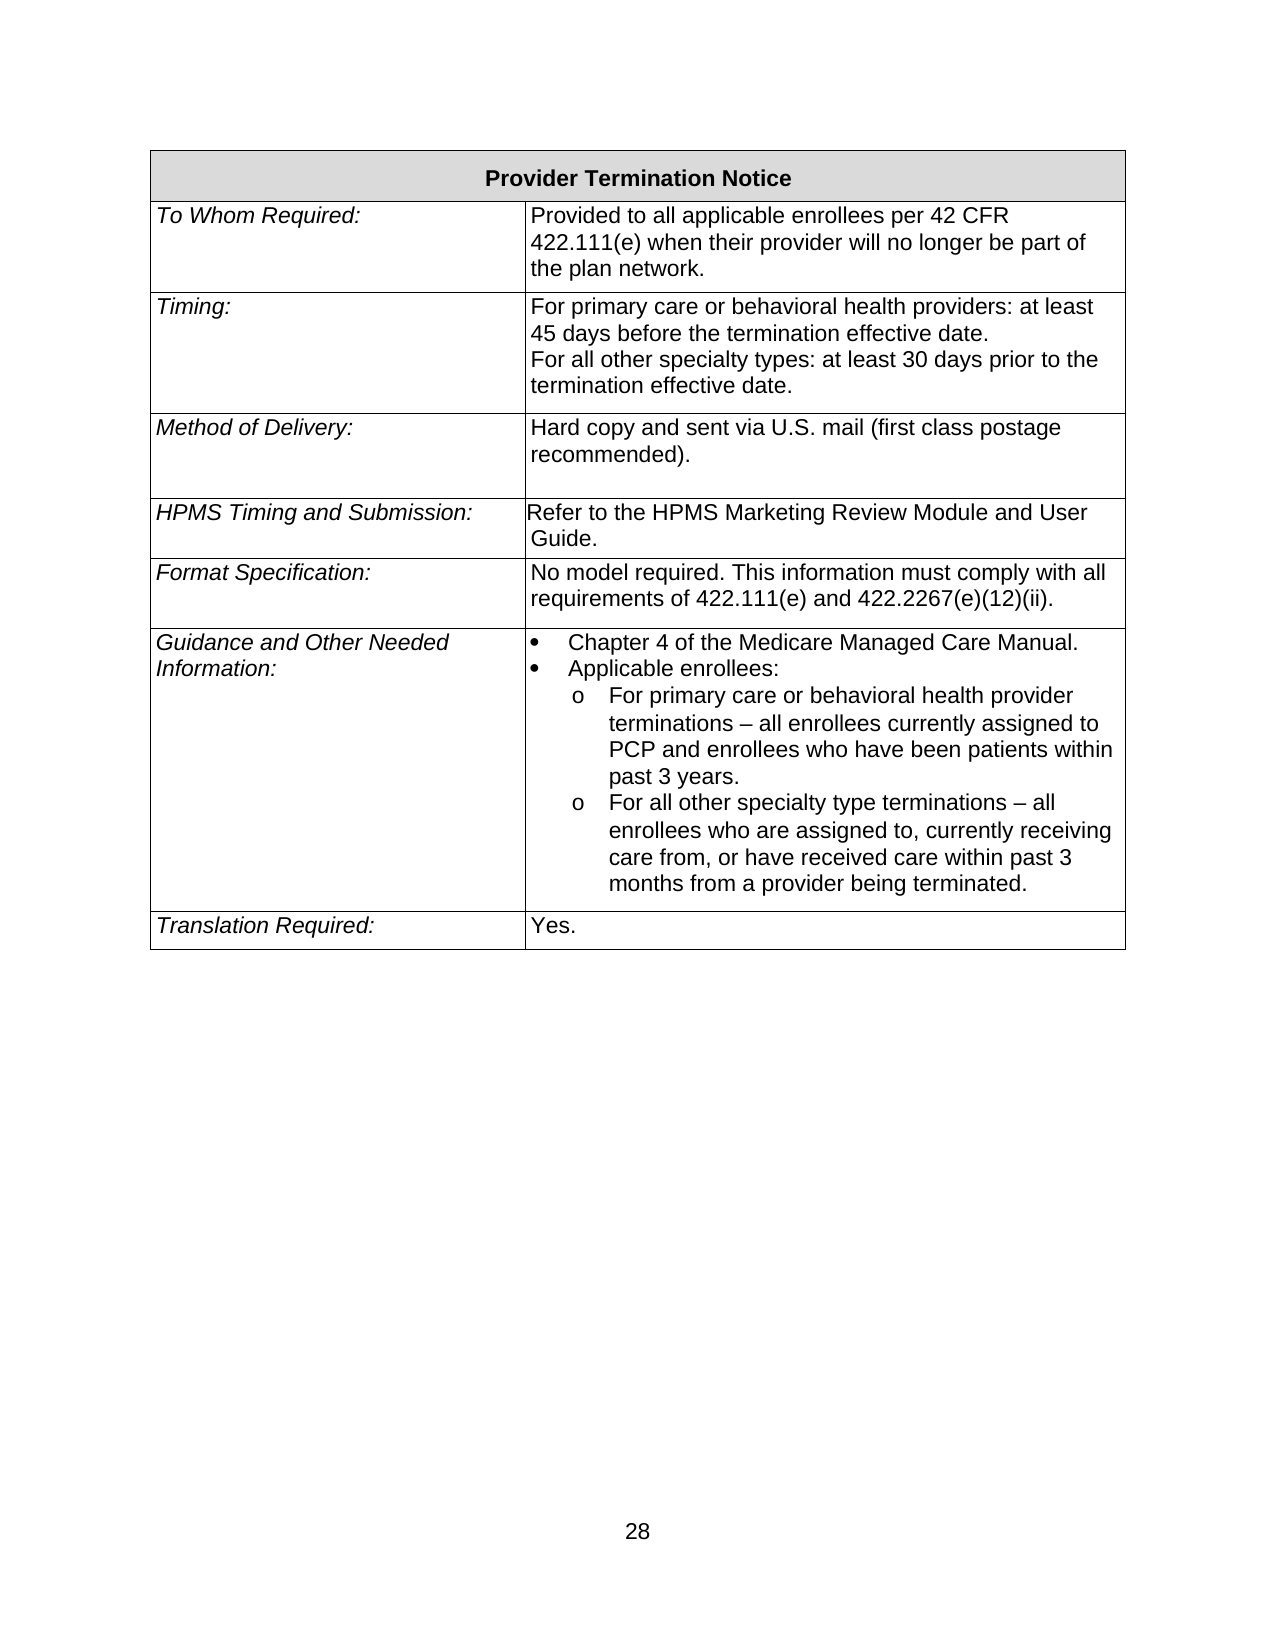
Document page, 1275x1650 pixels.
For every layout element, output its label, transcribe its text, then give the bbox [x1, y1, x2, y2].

table_cell For primary care or behavioral health providers: at least 45 days before the termination effective date. For all other specialty types: at least 30 days prior to the termination effective date. [526, 293, 1125, 413]
table_cell Timing: [151, 293, 525, 413]
table_cell No model required. This information must comply with all requirements of 422.111(e) and 422.2267(e)(12)(ii). [526, 559, 1125, 628]
table_cell To Whom Required: [151, 202, 525, 292]
table_cell Translation Required: [151, 912, 525, 949]
table_cell Yes. [526, 912, 1125, 949]
table_cell Refer to the HPMS Marketing Review Module and User Guide. [526, 499, 1125, 558]
table_cell HPMS Timing and Submission: [151, 499, 525, 558]
table_cell Guidance and Other Needed Information: [151, 629, 525, 911]
table_cell Hard copy and sent via U.S. mail (first class postage recommended). [526, 414, 1125, 498]
table_cell Provided to all applicable enrollees per 42 CFR 422.111(e) when their provider will no longer be part of the plan network. [526, 202, 1125, 292]
table_cell Chapter 4 of the Medicare Managed Care Manual. Applicable enrollees: For primary care or behavioral health provider terminations – all enrollees currently assigned to PCP and enrollees who have been patients within past 3 years. For all other specialty type terminations – all enrollees who are assigned to, currently receiving care from, or have received care within past 3 months from a provider being terminated. [526, 629, 1125, 911]
table_header Provider Termination Notice [151, 151, 1125, 201]
table_cell Method of Delivery: [151, 414, 525, 498]
table_cell Format Specification: [151, 559, 525, 628]
